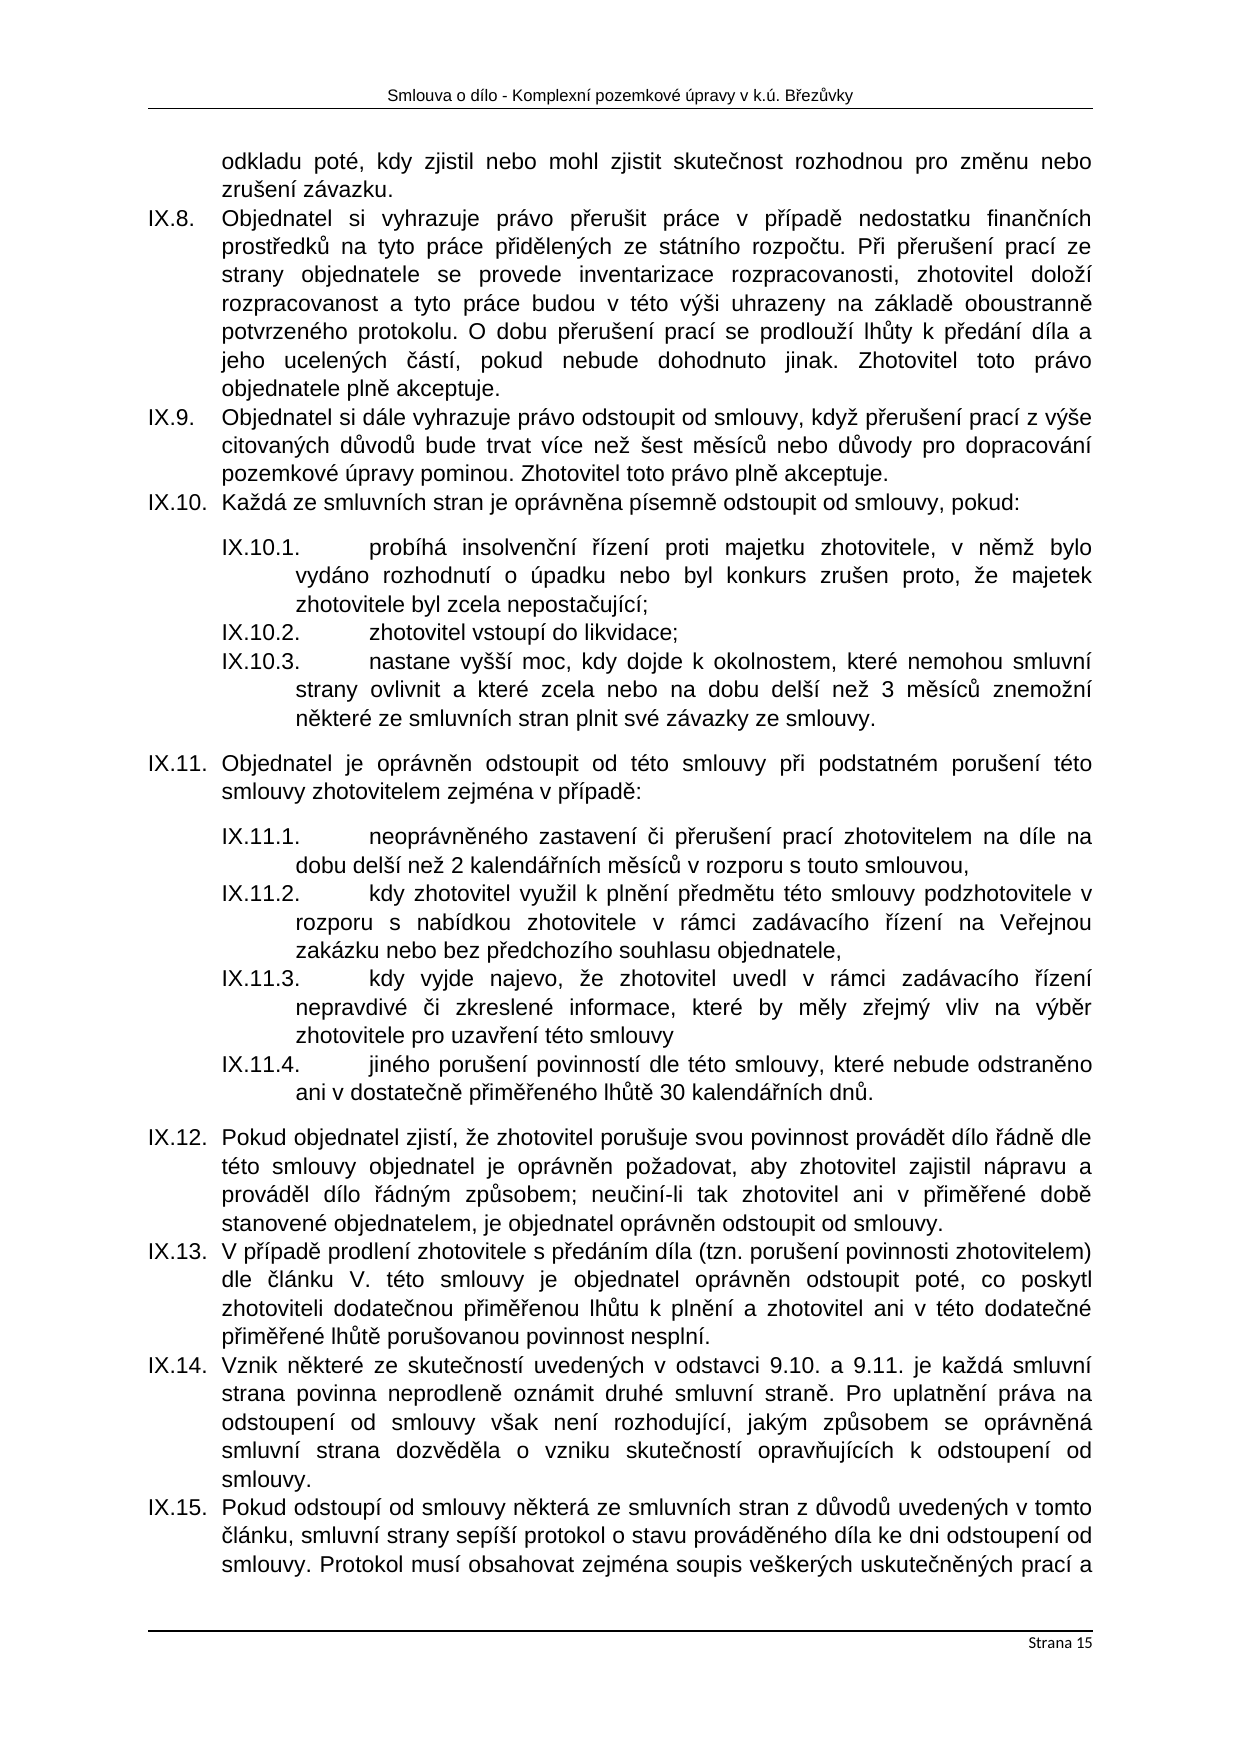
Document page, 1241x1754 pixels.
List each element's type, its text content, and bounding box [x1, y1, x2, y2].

list Vznik některé ze skutečností uvedených v odstavci 9.10. a 9.11. je každá smluvní strana povinna neprodleně oznámit druhé smluvní straně. Pro uplatnění práva na odstoupení od smlouvy však není rozhodující, jakým způsobem se oprávněná smluvní strana dozvěděla o vzniku skutečností opravňujících k odstoupení od smlouvy. [148, 1352, 1093, 1492]
text nastane vyšší moc, kdy dojde k okolnostem, které nemohou smluvní strany ovlivnit a které zcela nebo na dobu delší než 3 měsíců znemožní některé ze smluvních stran plnit své závazky ze smlouvy. [221, 648, 1093, 731]
list Objednatel si dále vyhrazuje právo odstoupit od smlouvy, když přerušení prací z výše citovaných důvodů bude trvat více než šest měsíců nebo důvody pro dopracování pozemkové úpravy pominou. Zhotovitel toto právo plně akceptuje. [148, 403, 1093, 487]
text jiného porušení povinností dle této smlouvy, které nebude odstraněno ani v dostatečně přiměřeného lhůtě 30 kalendářních dnů. [221, 1051, 1093, 1106]
text probíhá insolvenční řízení proti majetku zhotovitele, v němž bylo vydáno rozhodnutí o úpadku nebo byl konkurs zrušen proto, že majetek zhotovitele byl zcela nepostačující; [221, 534, 1093, 617]
text kdy zhotovitel využil k plnění předmětu této smlouvy podzhotovitele v rozporu s nabídkou zhotovitele v rámci zadávacího řízení na Veřejnou zakázku nebo bez předchozího souhlasu objednatele, [221, 880, 1093, 963]
list Objednatel si vyhrazuje právo přerušit práce v případě nedostatku finančních prostředků na tyto práce přidělených ze státního rozpočtu. Při přerušení prací ze strany objednatele se provede inventarizace rozpracovanosti, zhotovitel doloží rozpracovanost a tyto práce budou v této výši uhrazeny na základě oboustranně potvrzeného protokolu. O dobu přerušení prací se prodlouží lhůty k předání díla a jeho ucelených částí, pokud nebude dohodnuto jinak. Zhotovitel toto právo objednatele plně akceptuje. [148, 204, 1093, 401]
list Objednatel je oprávněn odstoupit od této smlouvy při podstatném porušení této smlouvy zhotovitelem zejména v případě: [148, 750, 1093, 804]
text kdy vyjde najevo, že zhotovitel uvedl v rámci zadávacího řízení nepravdivé či zkreslené informace, které by měly zřejmý vliv na výběr zhotovitele pro uzavření této smlouvy [221, 965, 1093, 1049]
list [148, 148, 1093, 202]
list V případě prodlení zhotovitele s předáním díla (tzn. porušení povinnosti zhotovitelem) dle článku V. této smlouvy je objednatel oprávněn odstoupit poté, co poskytl zhotoviteli dodatečnou přiměřenou lhůtu k plnění a zhotovitel ani v této dodatečné přiměřené lhůtě porušovanou povinnost nesplní. [148, 1238, 1093, 1350]
text zhotovitel vstoupí do likvidace; [221, 619, 1093, 646]
list Pokud objednatel zjistí, že zhotovitel porušuje svou povinnost provádět dílo řádně dle této smlouvy objednatel je oprávněn požadovat, aby zhotovitel zajistil nápravu a prováděl dílo řádným způsobem; neučiní-li tak zhotovitel ani v přiměřené době stanovené objednatelem, je objednatel oprávněn odstoupit od smlouvy. [148, 1124, 1093, 1236]
text neoprávněného zastavení či přerušení prací zhotovitelem na díle na dobu delší než 2 kalendářních měsíců v rozporu s touto smlouvou, [221, 823, 1093, 878]
list Každá ze smluvních stran je oprávněna písemně odstoupit od smlouvy, pokud: [148, 489, 1093, 515]
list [148, 1494, 1093, 1577]
